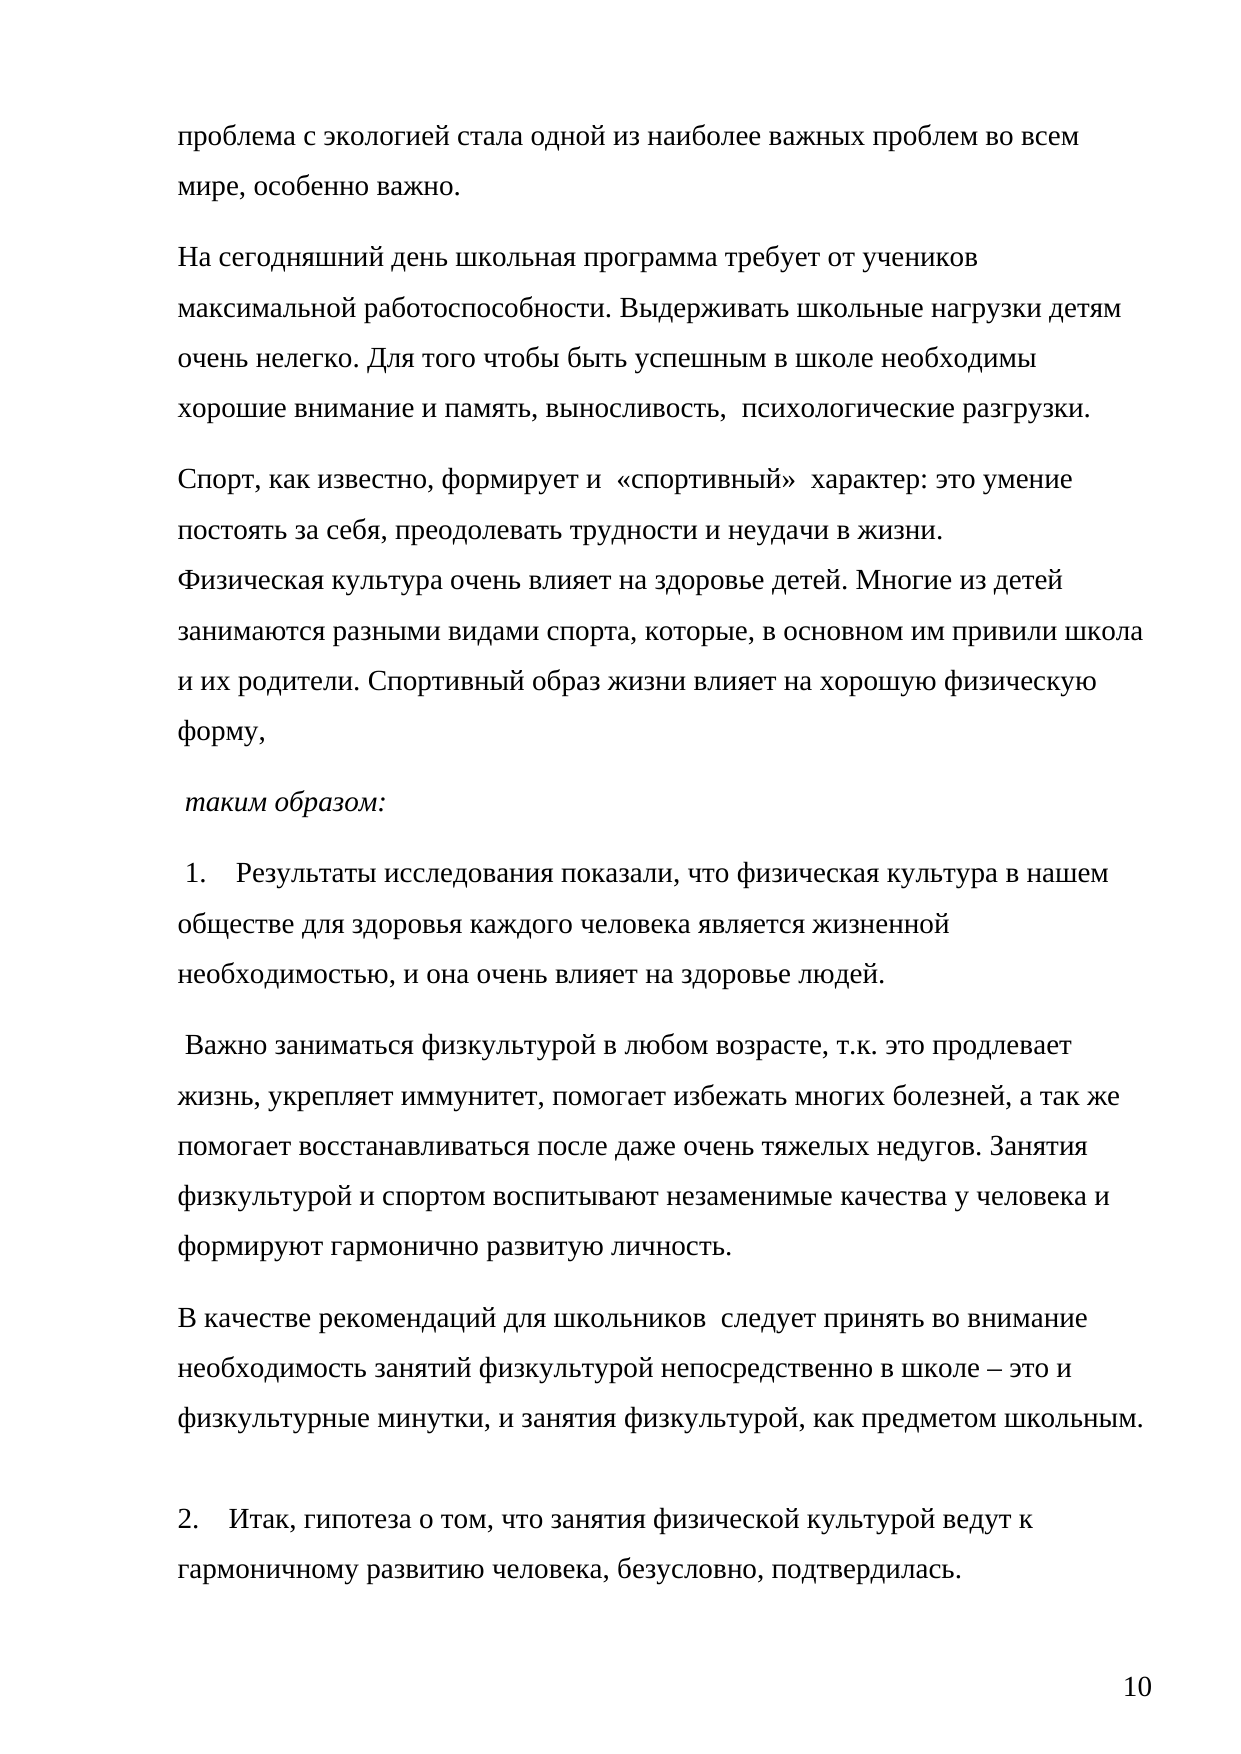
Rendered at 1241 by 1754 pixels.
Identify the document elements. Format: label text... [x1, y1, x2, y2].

text Важно заниматься физкультурой в любом возрасте, т.к. это продлевает жизнь, укрепляет иммунитет, помогает избежать многих болезней, а так же помогает восстанавливаться после даже очень тяжелых недугов. Занятия физкультурой и спортом воспитывают незаменимые качества у человека и формируют гармонично развитую личность. [177, 1027, 1152, 1262]
text На сегодняшний день школьная программа требует от учеников максимальной работоспособности. Выдерживать школьные нагрузки детям очень нелегко. Для того чтобы быть успешным в школе необходимы хорошие внимание и память, выносливость, психологические разгрузки. [177, 239, 1152, 424]
text 1. Результаты исследования показали, что физическая культура в нашем обществе для здоровья каждого человека является жизненной необходимостью, и она очень влияет на здоровье людей. [177, 856, 1152, 990]
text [177, 118, 1152, 202]
text В качестве рекомендаций для школьников следует принять во внимание необходимость занятий физкультурой непосредственно в школе – это и физкультурные минутки, и занятия физкультурой, как предметом школьным. 2. Итак, гипотеза о том, что занятия физической культурой ведут к гармоничному развитию человека, безусловно, подтвердилась. [177, 1300, 1152, 1585]
text Спорт, как известно, формирует и «спортивный» характер: это умение постоять за себя, преодолевать трудности и неудачи в жизни. Физическая культура очень влияет на здоровье детей. Многие из детей занимаются разными видами спорта, которые, в основном им привили школа и их родители. Спортивный образ жизни влияет на хорошую физическую форму, [177, 462, 1152, 747]
text таким образом: [177, 784, 1152, 818]
